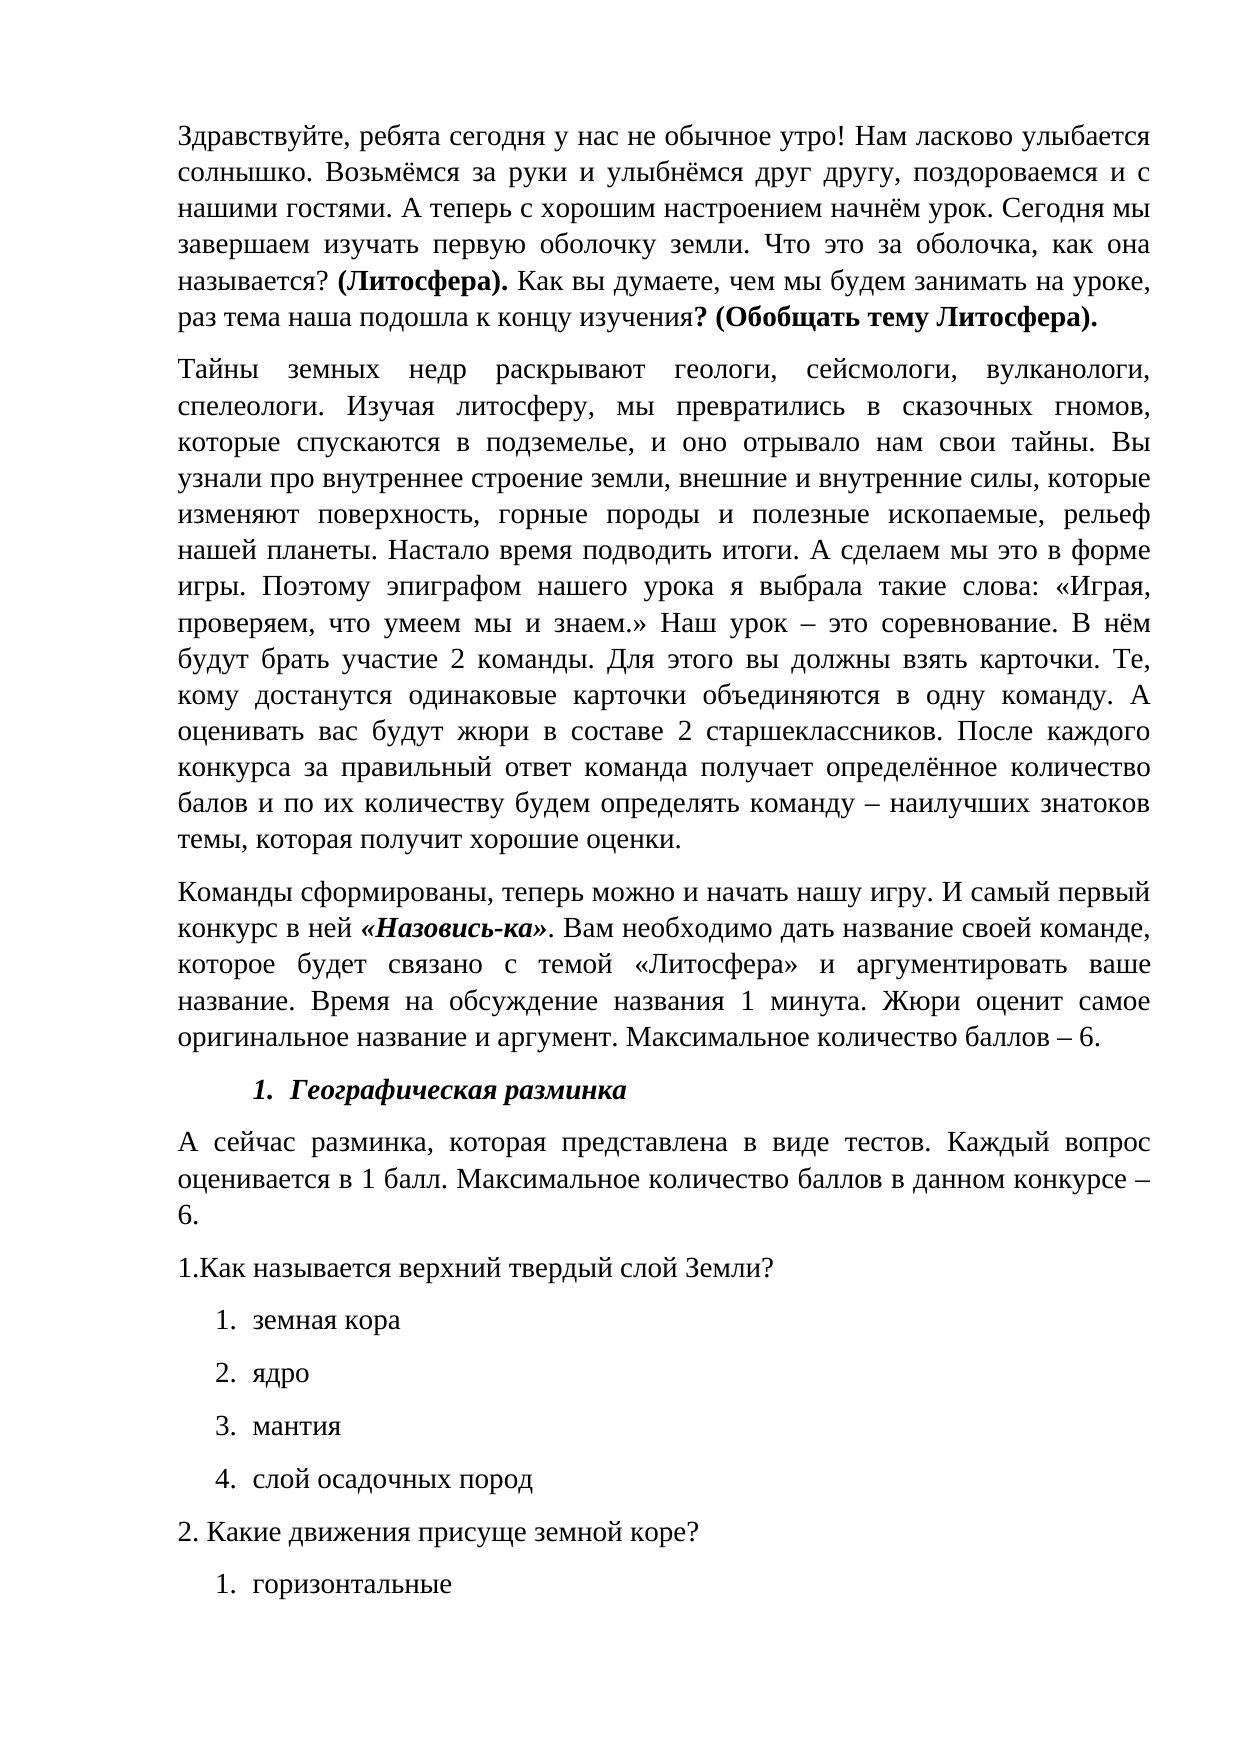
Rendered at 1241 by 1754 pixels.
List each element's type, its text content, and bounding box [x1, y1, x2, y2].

text Здравствуйте, ребята сегодня у нас не обычное утро! Нам ласково улыбается солнышко. Возьмёмся за руки и улыбнёмся друг другу, поздороваемся и с нашими гостями. А теперь с хорошим настроением начнём урок. Сегодня мы завершаем изучать первую оболочку земли. Что это за оболочка, как она называется? (Литосфера). Как вы думаете, чем мы будем занимать на уроке, раз тема наша подошла к концу изучения? (Обобщать тему Литосфера). [177, 118, 1152, 332]
text 1.Как называется верхний твердый слой Земли? [177, 1250, 1152, 1283]
text А сейчас разминка, которая представлена в виде тестов. Каждый вопрос оценивается в 1 балл. Максимальное количество баллов в данном конкурсе – 6. [177, 1124, 1152, 1230]
list ядро [215, 1355, 1152, 1389]
text Тайны земных недр раскрывают геологи, сейсмологи, вулканологи, спелеологи. Изучая литосферу, мы превратились в сказочных гномов, которые спускаются в подземелье, и оно отрывало нам свои тайны. Вы узнали про внутреннее строение земли, внешние и внутренние силы, которые изменяют поверхность, горные породы и полезные ископаемые, рельеф нашей планеты. Настало время подводить итоги. А сделаем мы это в форме игры. Поэтому эпиграфом нашего урока я выбрала такие слова: «Играя, проверяем, что умеем мы и знаем.» Наш урок – это соревнование. В нём будут брать участие 2 команды. Для этого вы должны взять карточки. Те, кому достанутся одинаковые карточки объединяются в одну команду. А оценивать вас будут жюри в составе 2 старшеклассников. После каждого конкурса за правильный ответ команда получает определённое количество балов и по их количеству будем определять команду – наилучших знатоков темы, которая получит хорошие оценки. [177, 352, 1152, 855]
list Географическая разминка [252, 1072, 1152, 1105]
list земная кора [215, 1302, 1152, 1336]
text Команды сформированы, теперь можно и начать нашу игру. И самый первый конкурс в ней «Назовись-ка». Вам необходимо дать название своей команде, которое будет связано с темой «Литосфера» и аргументировать ваше название. Время на обсуждение названия 1 минута. Жюри оценит самое оригинальное название и аргумент. Максимальное количество баллов – 6. [177, 874, 1152, 1052]
list слой осадочных пород [215, 1461, 1152, 1494]
list горизонтальные [215, 1567, 1152, 1600]
text 2. Какие движения присуще земной коре? [177, 1514, 1152, 1547]
list мантия [215, 1408, 1152, 1442]
